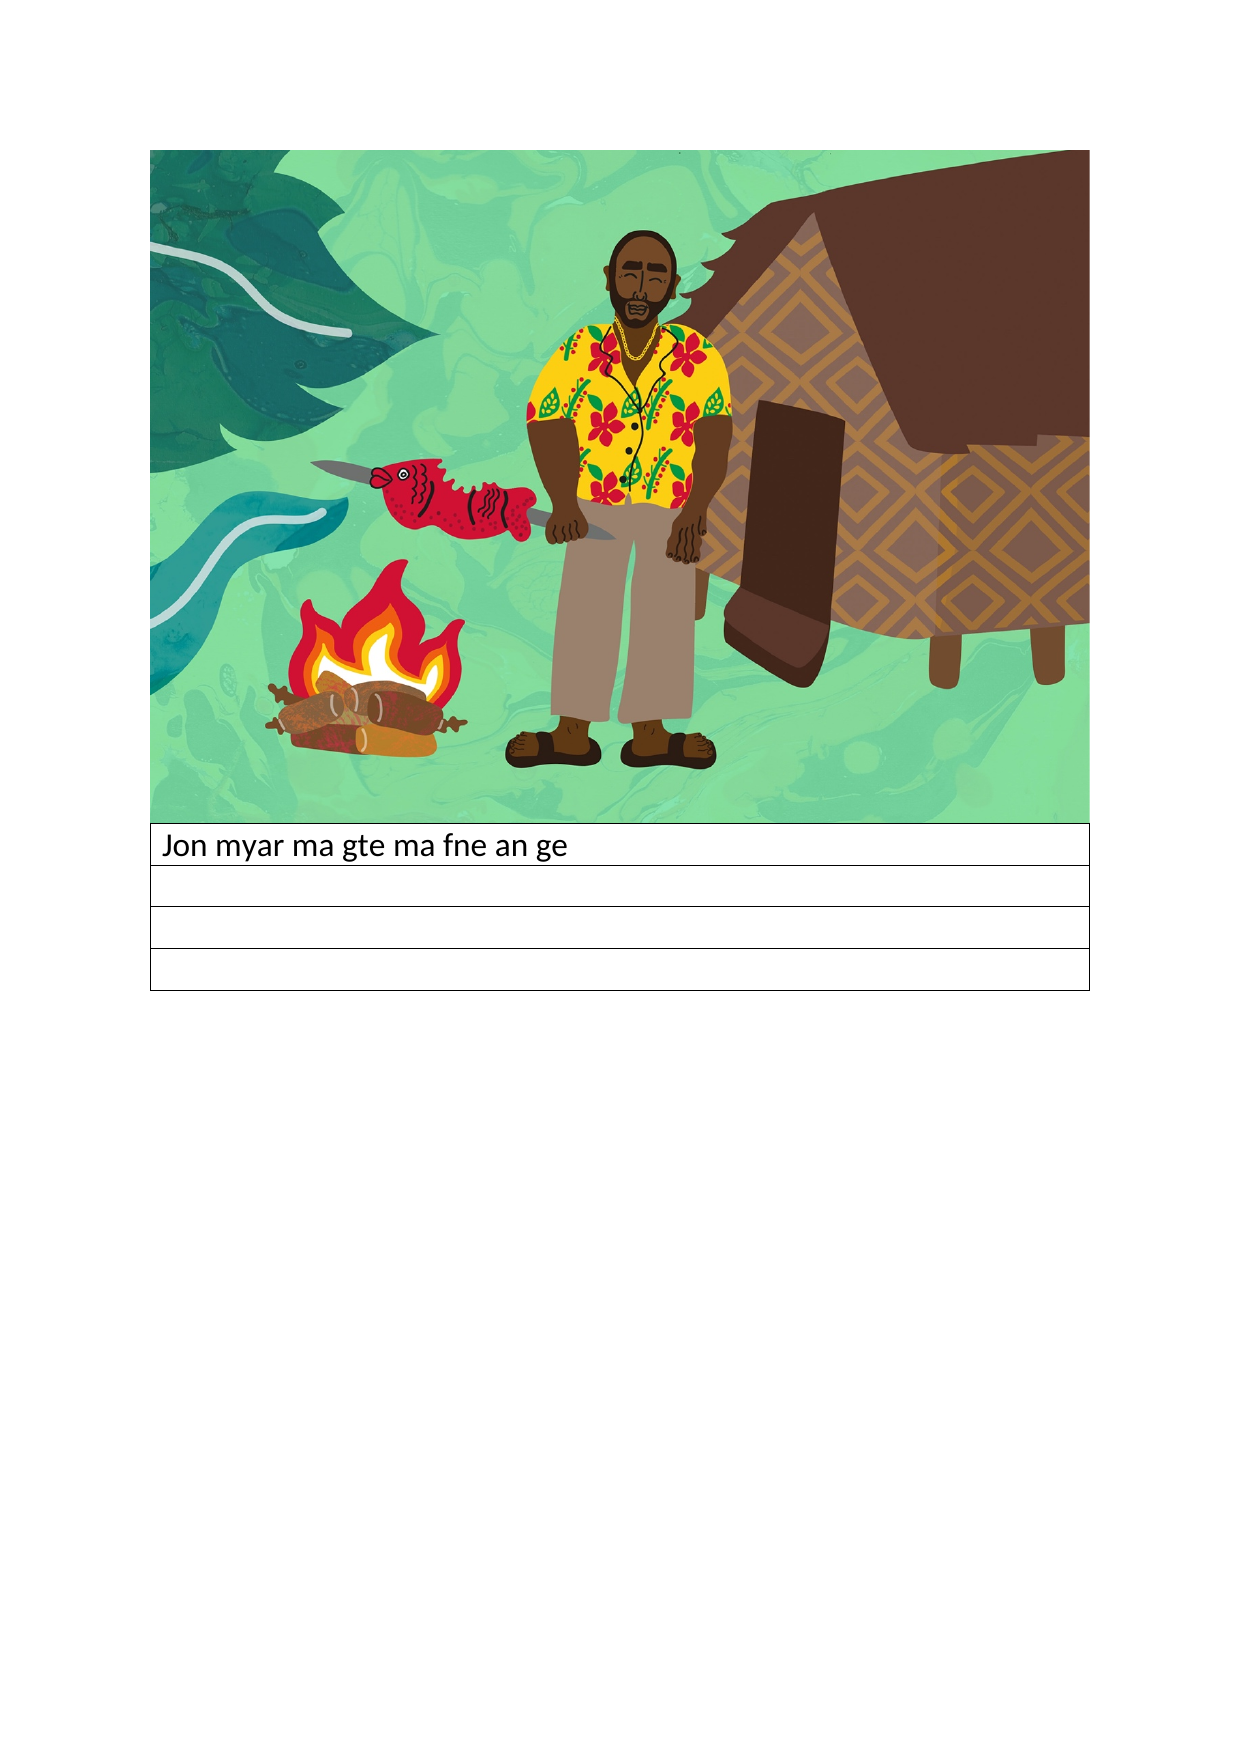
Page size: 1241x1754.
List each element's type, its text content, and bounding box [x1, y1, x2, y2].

picture [150, 150, 1090, 823]
table_cell [151, 949, 1089, 990]
table_cell [151, 866, 1089, 906]
table_header Jon myar ma gte ma fne an ge [151, 824, 1089, 864]
table_cell [151, 907, 1089, 948]
